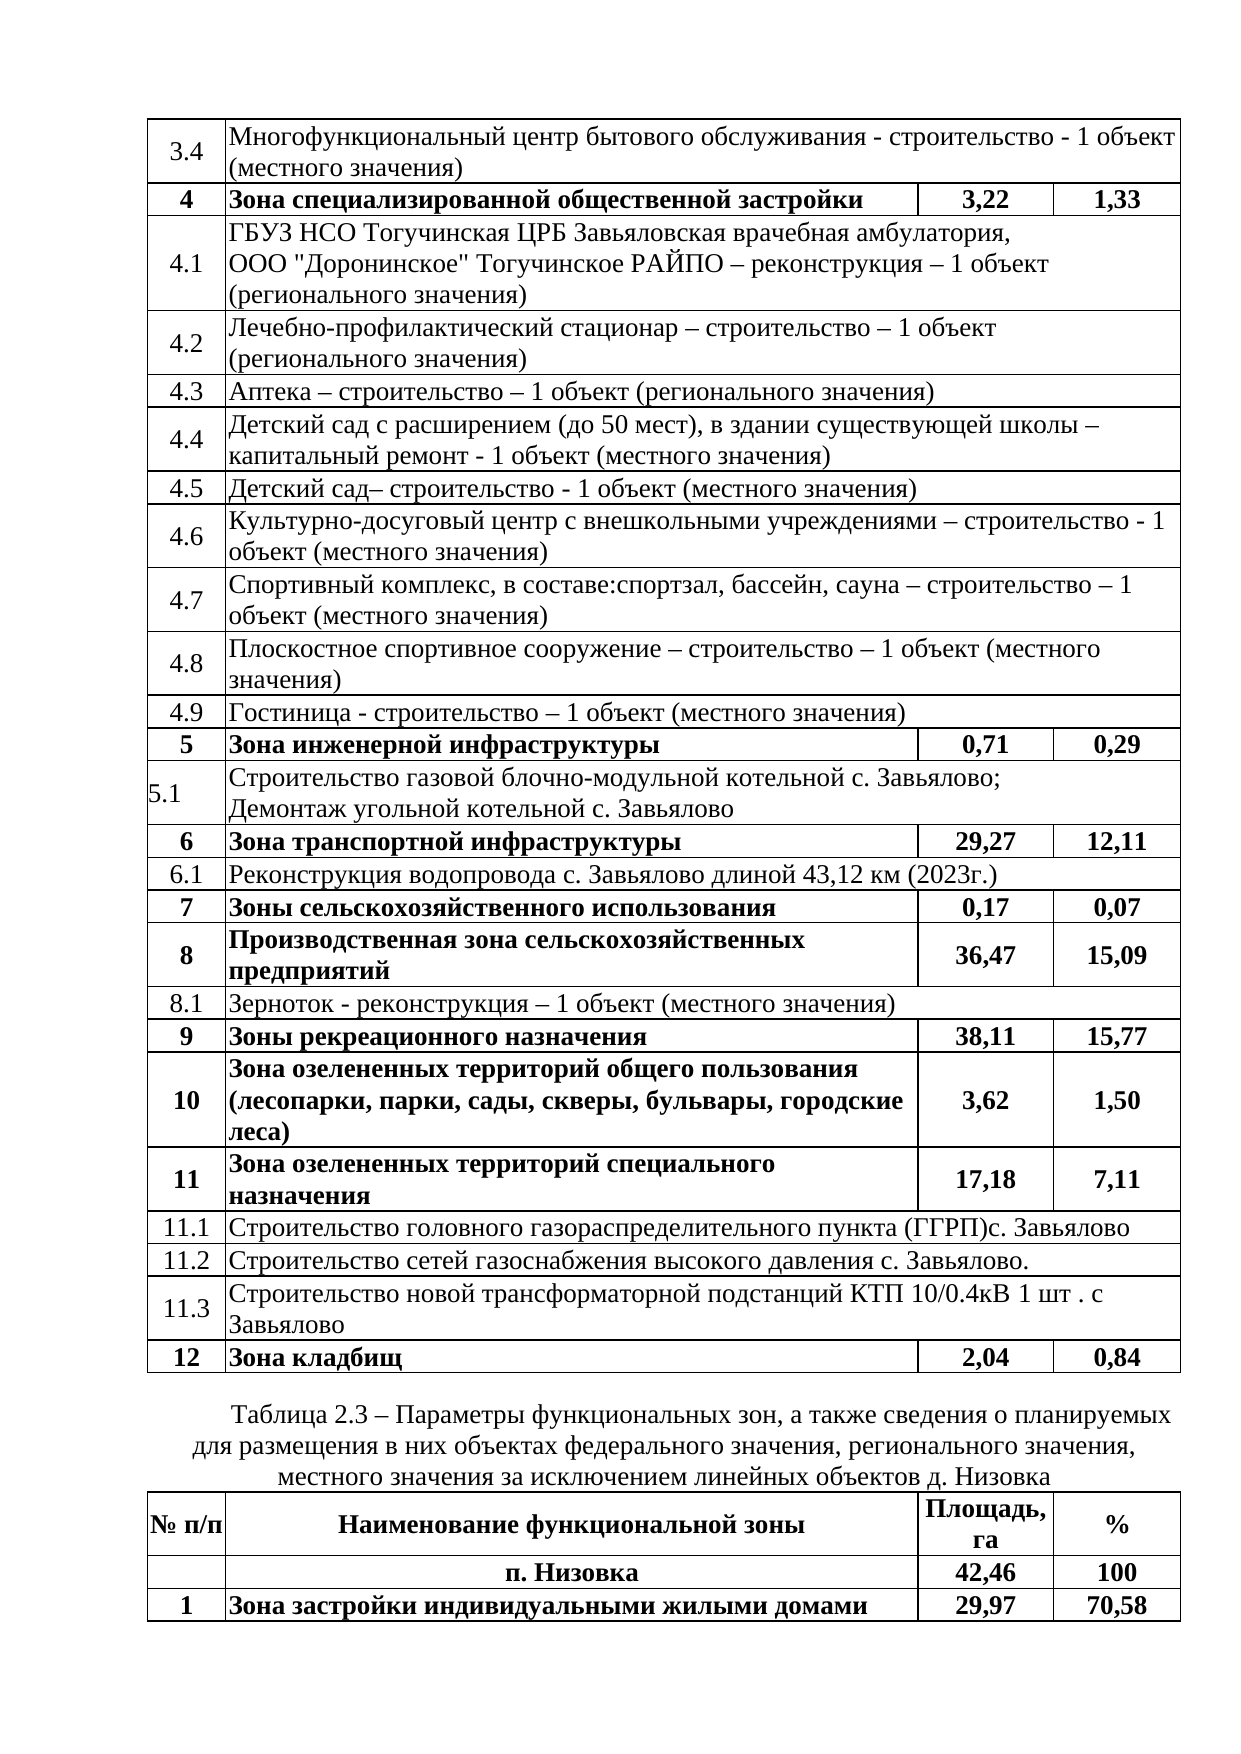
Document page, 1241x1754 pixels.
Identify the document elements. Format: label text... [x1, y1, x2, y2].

table_cell Зона кладбищ [226, 1341, 917, 1372]
table_cell 12,11 [1054, 825, 1180, 856]
table_cell 8.1 [148, 987, 225, 1018]
table_cell 4.3 [148, 375, 225, 406]
table_cell 8 [148, 923, 225, 986]
table_cell 4.5 [148, 472, 225, 503]
table_cell 1 [148, 1589, 225, 1620]
table_cell 6 [148, 825, 225, 856]
table_cell Гостиница - строительство – 1 объект (местного значения) [226, 696, 1180, 727]
table_cell 10 [148, 1053, 225, 1146]
table_cell 11.1 [148, 1212, 225, 1243]
table_cell Зона транспортной инфраструктуры [226, 825, 917, 856]
table_cell Зона инженерной инфраструктуры [226, 729, 917, 760]
table_cell 29,97 [919, 1589, 1053, 1620]
table_cell Строительство новой трансформаторной подстанций КТП 10/0.4кВ 1 шт . с Завьялово [226, 1277, 1180, 1339]
table_cell Плоскостное спортивное сооружение – строительство – 1 объект (местного значения) [226, 632, 1180, 694]
table_cell Культурно-досуговый центр с внешкольными учреждениями – строительство - 1 объект (местного значения) [226, 505, 1180, 567]
table_cell 4.2 [148, 311, 225, 373]
table_cell Зона озелененных территорий специального назначения [226, 1148, 917, 1210]
table_cell 3,22 [919, 184, 1053, 215]
table_cell 4.7 [148, 568, 225, 631]
table_cell 2,04 [919, 1341, 1053, 1372]
table_cell Лечебно-профилактический стационар – строительство – 1 объект (регионального значения) [226, 311, 1180, 373]
table_cell 9 [148, 1020, 225, 1051]
table_cell 4 [148, 184, 225, 215]
table_cell п. Низовка [226, 1556, 917, 1587]
table_cell 7 [148, 891, 225, 922]
table_cell Аптека – строительство – 1 объект (регионального значения) [226, 375, 1180, 406]
table_cell 6.1 [148, 858, 225, 889]
table_cell Зона застройки индивидуальными жилыми домами [226, 1589, 917, 1620]
table_cell 0,71 [919, 729, 1053, 760]
table_cell 0,84 [1054, 1341, 1180, 1372]
table_cell 0,17 [919, 891, 1053, 922]
table_cell 7,11 [1054, 1148, 1180, 1210]
table_cell 0,07 [1054, 891, 1180, 922]
text Таблица 2.3 – Параметры функциональных зон, а также сведения о планируемых для размещения в них объектах федерального значения, регионального значения, местного значения за исключением линейных объектов д. Низовка [148, 1398, 1181, 1491]
table_cell 1,50 [1054, 1053, 1180, 1146]
table_cell 4.1 [148, 216, 225, 310]
table_cell 0,29 [1054, 729, 1180, 760]
table_cell Спортивный комплекс, в составе:спортзал, бассейн, сауна – строительство – 1 объект (местного значения) [226, 568, 1180, 631]
table_cell Многофункциональный центр бытового обслуживания - строительство - 1 объект (местного значения) [226, 120, 1180, 182]
table_cell 4.8 [148, 632, 225, 694]
table_cell 3,62 [919, 1053, 1053, 1146]
table_cell Зоны сельскохозяйственного использования [226, 891, 917, 922]
table_header % [1054, 1493, 1180, 1555]
table_cell 100 [1054, 1556, 1180, 1587]
table_cell 12 [148, 1341, 225, 1372]
table_cell 36,47 [919, 923, 1053, 986]
table_cell 5 [148, 729, 225, 760]
table_cell Строительство газовой блочно-модульной котельной с. Завьялово; Демонтаж угольной котельной с. Завьялово [226, 761, 1180, 824]
table_cell 11.3 [148, 1277, 225, 1339]
table_cell Зона специализированной общественной застройки [226, 184, 917, 215]
table_cell 4.6 [148, 505, 225, 567]
table_cell [148, 1556, 225, 1587]
table_cell Строительство сетей газоснабжения высокого давления с. Завьялово. [226, 1244, 1180, 1275]
table_header Площадь, га [919, 1493, 1053, 1555]
table_cell 29,27 [919, 825, 1053, 856]
table_cell 4.4 [148, 408, 225, 470]
table_cell Реконструкция водопровода с. Завьялово длиной 43,12 км (2023г.) [226, 858, 1180, 889]
table_cell 5.1 [148, 761, 225, 824]
table_cell Детский сад– строительство - 1 объект (местного значения) [226, 472, 1180, 503]
table_cell 70,58 [1054, 1589, 1180, 1620]
table_cell Детский сад с расширением (до 50 мест), в здании существующей школы – капитальный ремонт - 1 объект (местного значения) [226, 408, 1180, 470]
table_cell Зоны рекреационного назначения [226, 1020, 917, 1051]
table_cell ГБУЗ НСО Тогучинская ЦРБ Завьяловская врачебная амбулатория, ООО "Доронинское" Тогучинское РАЙПО – реконструкция – 1 объект (регионального значения) [226, 216, 1180, 310]
table_cell 17,18 [919, 1148, 1053, 1210]
table_cell 42,46 [919, 1556, 1053, 1587]
table_header № п/п [148, 1493, 225, 1555]
table_cell Строительство головного газораспределительного пункта (ГГРП)с. Завьялово [226, 1212, 1180, 1243]
table_cell 38,11 [919, 1020, 1053, 1051]
table_header Наименование функциональной зоны [226, 1493, 917, 1555]
table_cell Зерноток - реконструкция – 1 объект (местного значения) [226, 987, 1180, 1018]
table_cell 3.4 [148, 120, 225, 182]
table_cell 15,09 [1054, 923, 1180, 986]
table_cell 1,33 [1054, 184, 1180, 215]
table_cell 11.2 [148, 1244, 225, 1275]
table_cell 15,77 [1054, 1020, 1180, 1051]
table_cell Производственная зона сельскохозяйственных предприятий [226, 923, 917, 986]
table_cell 4.9 [148, 696, 225, 727]
table_cell Зона озелененных территорий общего пользования (лесопарки, парки, сады, скверы, бульвары, городские леса) [226, 1053, 917, 1146]
table_cell 11 [148, 1148, 225, 1210]
